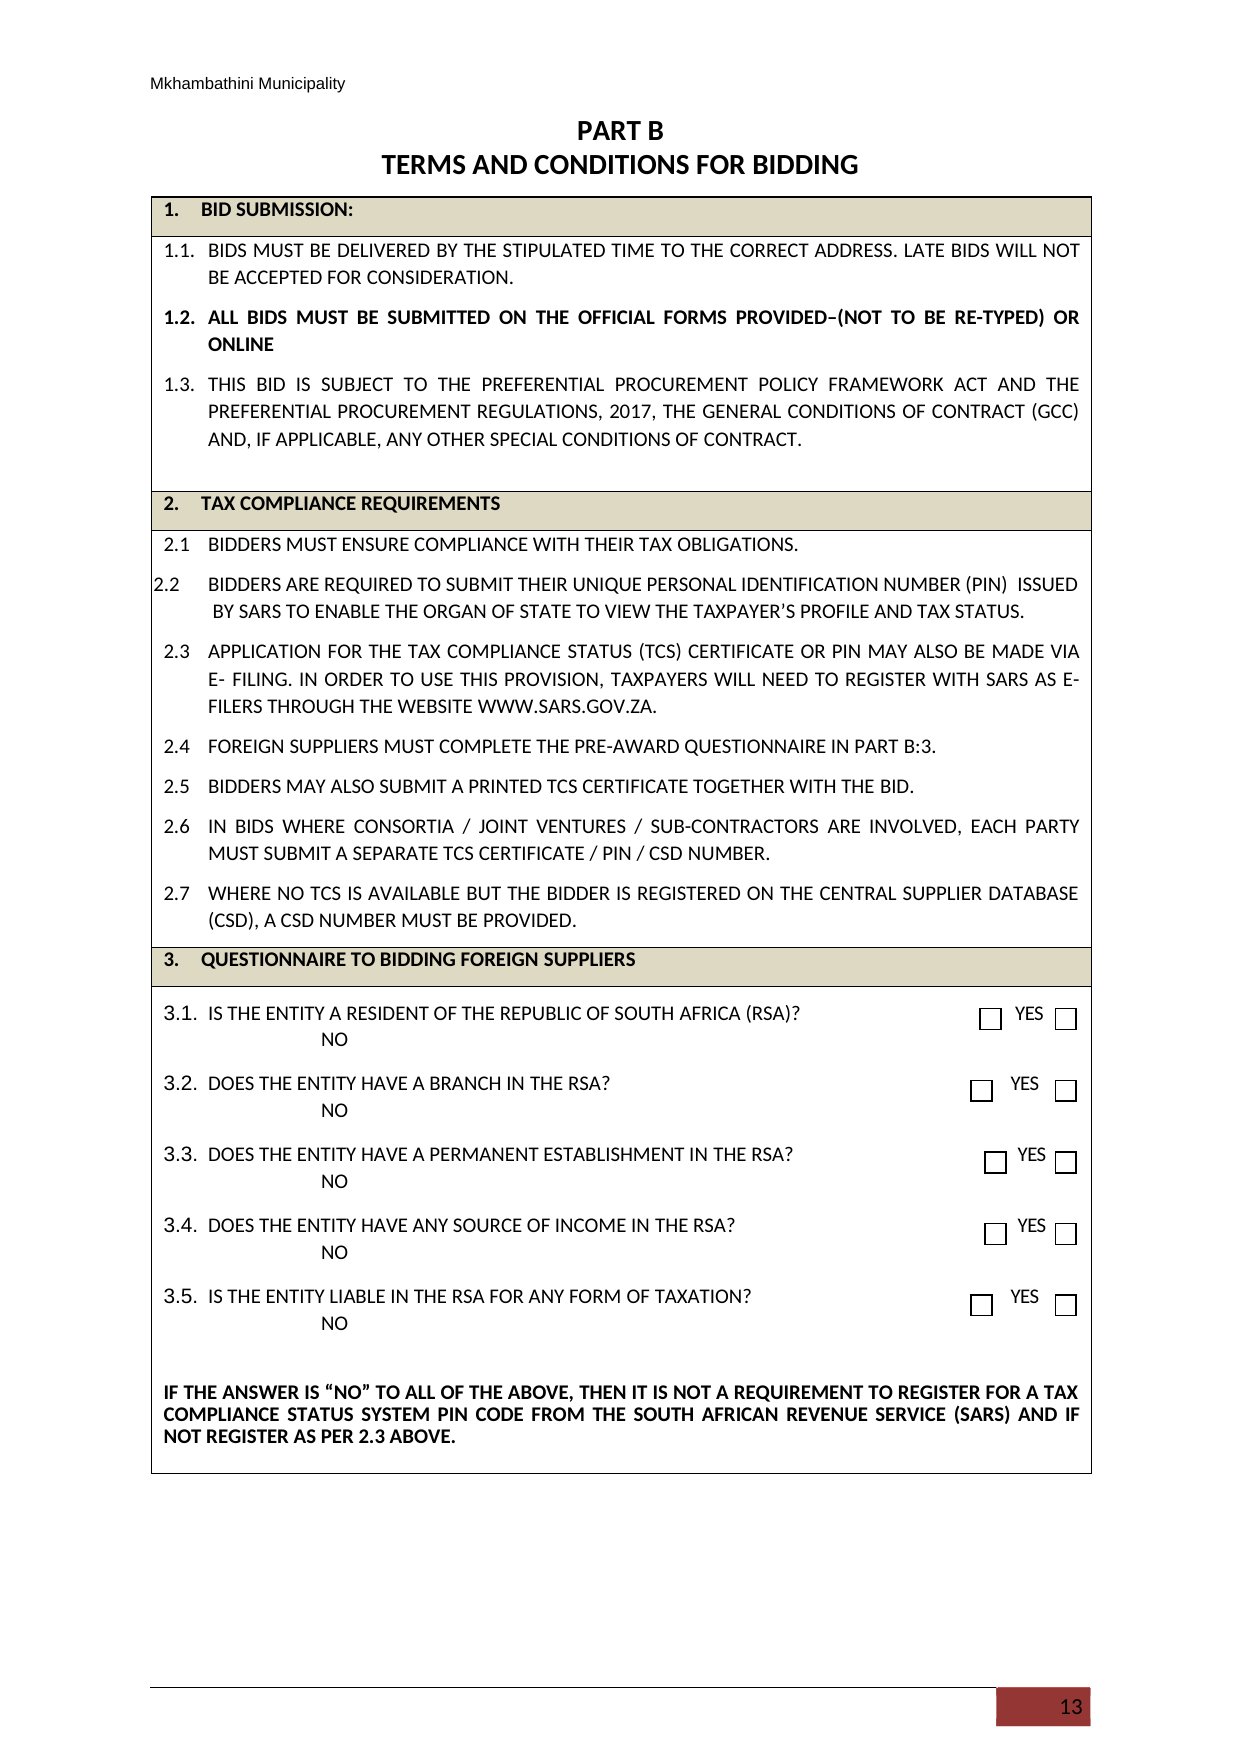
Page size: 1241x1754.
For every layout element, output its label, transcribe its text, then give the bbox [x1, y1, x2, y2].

table_cell IF THE ANSWER IS “NO” TO ALL OF THE ABOVE, THEN IT IS NOT A REQUIREMENT TO REGISTER FOR A TAX COMPLIANCE STATUS SYSTEM PIN CODE FROM THE SOUTH AFRICAN REVENUE SERVICE (SARS) AND IF NOT REGISTER AS PER 2.3 ABOVE. [152, 1361, 1091, 1473]
table_cell IS THE ENTITY A RESIDENT OF THE REPUBLIC OF SOUTH AFRICA (RSA)? YES NO DOES THE ENTITY HAVE A BRANCH IN THE RSA? YES NO DOES THE ENTITY HAVE A PERMANENT ESTABLISHMENT IN THE RSA? YES NO DOES THE ENTITY HAVE ANY SOURCE OF INCOME IN THE RSA? YES NO IS THE ENTITY LIABLE IN THE RSA FOR ANY FORM OF TAXATION? YES NO [152, 987, 1091, 1361]
table_cell 2. TAX COMPLIANCE REQUIREMENTS [152, 492, 1091, 530]
subtitle PART B [195, 114, 1045, 147]
text TERMS AND CONDITIONS FOR BIDDING [195, 147, 1045, 181]
table_cell BIDS MUST BE DELIVERED BY THE STIPULATED TIME TO THE CORRECT ADDRESS. LATE BIDS WILL NOT BE ACCEPTED FOR CONSIDERATION. ALL BIDS MUST BE SUBMITTED ON THE OFFICIAL FORMS PROVIDED–(NOT TO BE RE-TYPED) OR ONLINE THIS BID IS SUBJECT TO THE PREFERENTIAL PROCUREMENT POLICY FRAMEWORK ACT AND THE PREFERENTIAL PROCUREMENT REGULATIONS, 2017, THE GENERAL CONDITIONS OF CONTRACT (GCC) AND, IF APPLICABLE, ANY OTHER SPECIAL CONDITIONS OF CONTRACT. [152, 237, 1091, 491]
table_cell BIDDERS MUST ENSURE COMPLIANCE WITH THEIR TAX OBLIGATIONS. BIDDERS ARE REQUIRED TO SUBMIT THEIR UNIQUE PERSONAL IDENTIFICATION NUMBER (PIN) ISSUED BY SARS TO ENABLE THE ORGAN OF STATE TO VIEW THE TAXPAYER’S PROFILE AND TAX STATUS. APPLICATION FOR THE TAX COMPLIANCE STATUS (TCS) CERTIFICATE OR PIN MAY ALSO BE MADE VIA E- FILING. IN ORDER TO USE THIS PROVISION, TAXPAYERS WILL NEED TO REGISTER WITH SARS AS E-FILERS THROUGH THE WEBSITE WWW.SARS.GOV.ZA. FOREIGN SUPPLIERS MUST COMPLETE THE PRE-AWARD QUESTIONNAIRE IN PART B:3. BIDDERS MAY ALSO SUBMIT A PRINTED TCS CERTIFICATE TOGETHER WITH THE BID. IN BIDS WHERE CONSORTIA / JOINT VENTURES / SUB-CONTRACTORS ARE INVOLVED, EACH PARTY MUST SUBMIT A SEPARATE TCS CERTIFICATE / PIN / CSD NUMBER. WHERE NO TCS IS AVAILABLE BUT THE BIDDER IS REGISTERED ON THE CENTRAL SUPPLIER DATABASE (CSD), A CSD NUMBER MUST BE PROVIDED. [152, 531, 1091, 947]
table_cell 3. QUESTIONNAIRE TO BIDDING FOREIGN SUPPLIERS [152, 948, 1091, 986]
table_header 1. BID SUBMISSION: [152, 198, 1091, 236]
